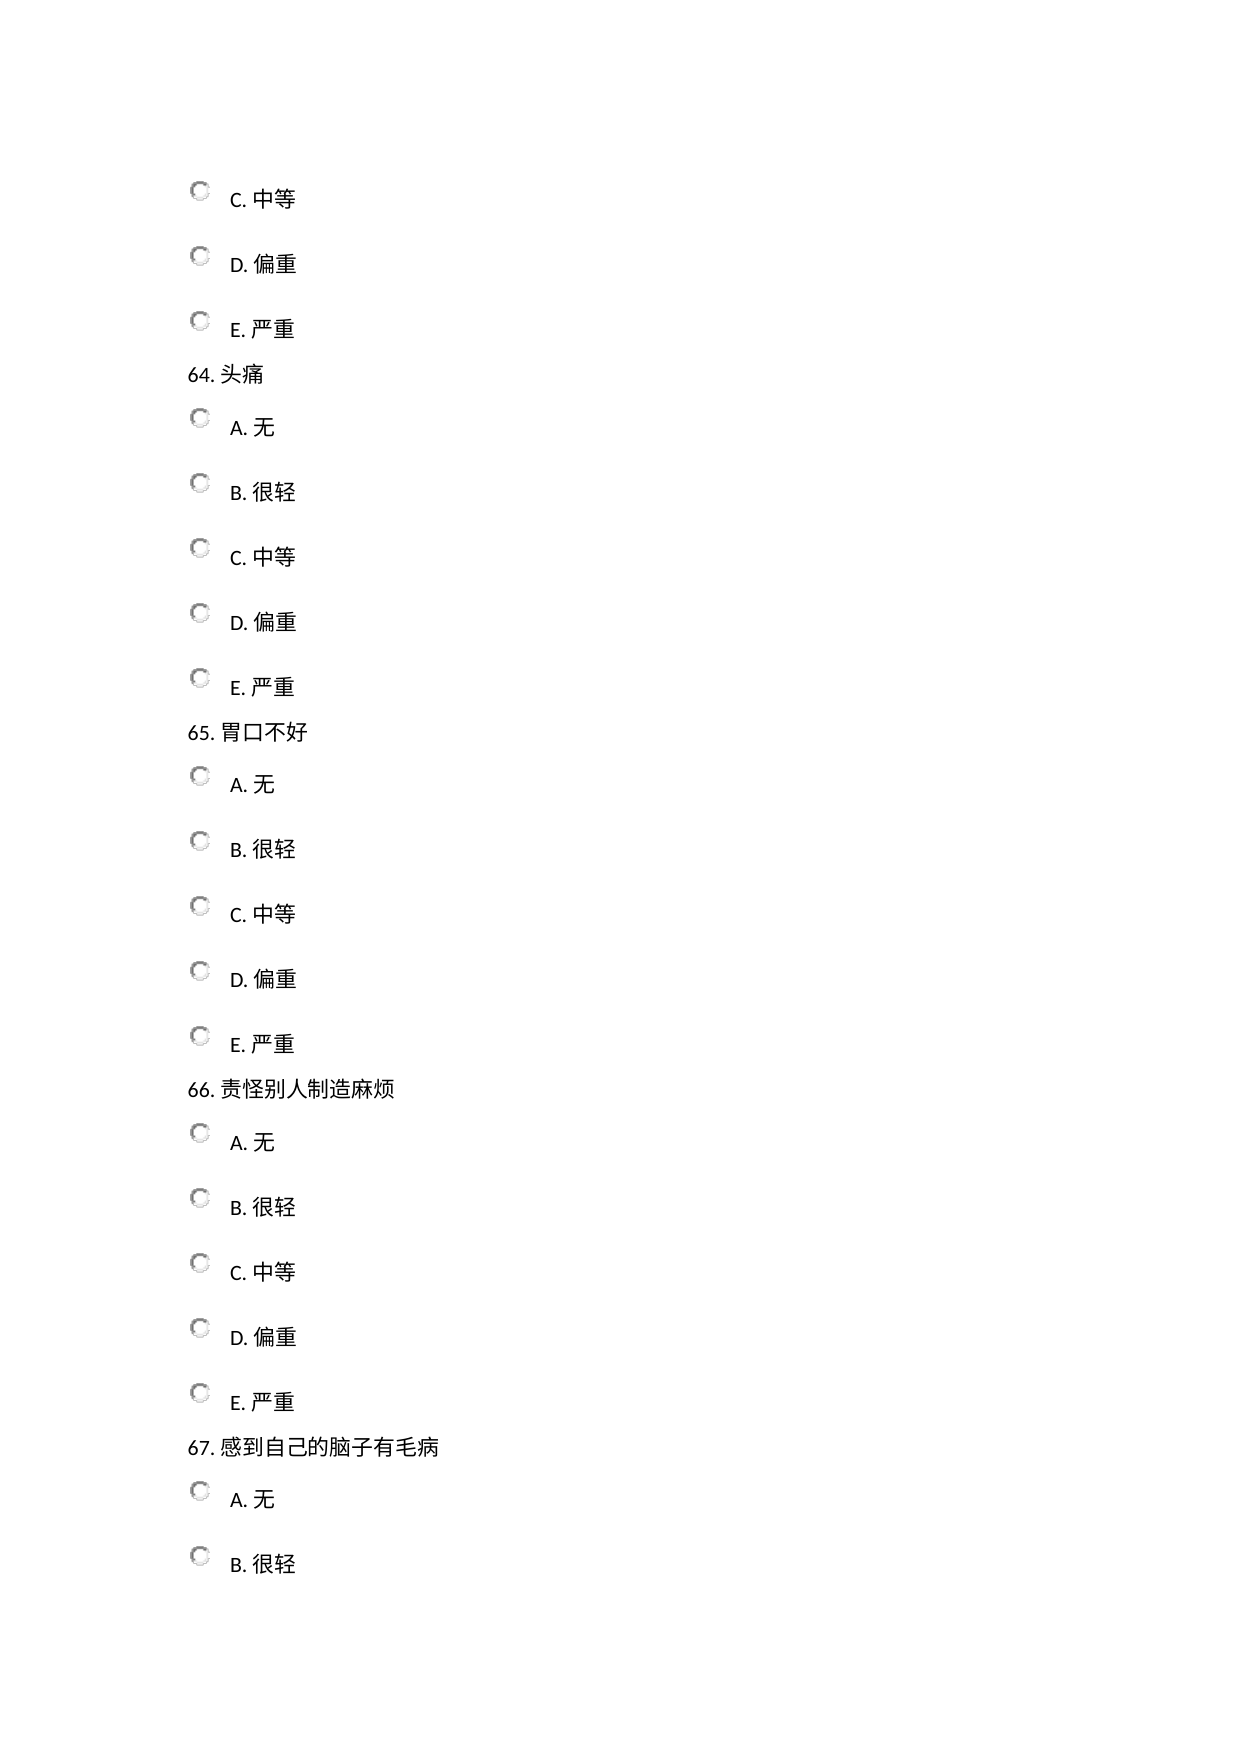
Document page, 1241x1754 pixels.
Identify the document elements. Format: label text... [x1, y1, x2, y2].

text 65. 胃口不好 [187, 714, 1053, 747]
text C. 中等 [187, 519, 1053, 584]
text D. 偏重 [187, 942, 1053, 1007]
text 64. 头痛 [187, 357, 1053, 389]
text A. 无 [187, 747, 1053, 812]
text A. 无 [187, 1104, 1053, 1169]
text E. 严重 [187, 649, 1053, 714]
text E. 严重 [187, 292, 1053, 357]
text D. 偏重 [187, 584, 1053, 649]
text C. 中等 [187, 162, 1053, 227]
text B. 很轻 [187, 454, 1053, 519]
text D. 偏重 [187, 1299, 1053, 1364]
text E. 严重 [187, 1364, 1053, 1429]
text A. 无 [187, 1462, 1053, 1527]
text B. 很轻 [187, 1169, 1053, 1234]
text 66. 责怪别人制造麻烦 [187, 1072, 1053, 1104]
text B. 很轻 [187, 1527, 1053, 1592]
text C. 中等 [187, 877, 1053, 942]
text C. 中等 [187, 1234, 1053, 1299]
text E. 严重 [187, 1007, 1053, 1072]
text B. 很轻 [187, 812, 1053, 877]
text 67. 感到自己的脑子有毛病 [187, 1429, 1053, 1462]
text A. 无 [187, 389, 1053, 454]
text D. 偏重 [187, 227, 1053, 292]
